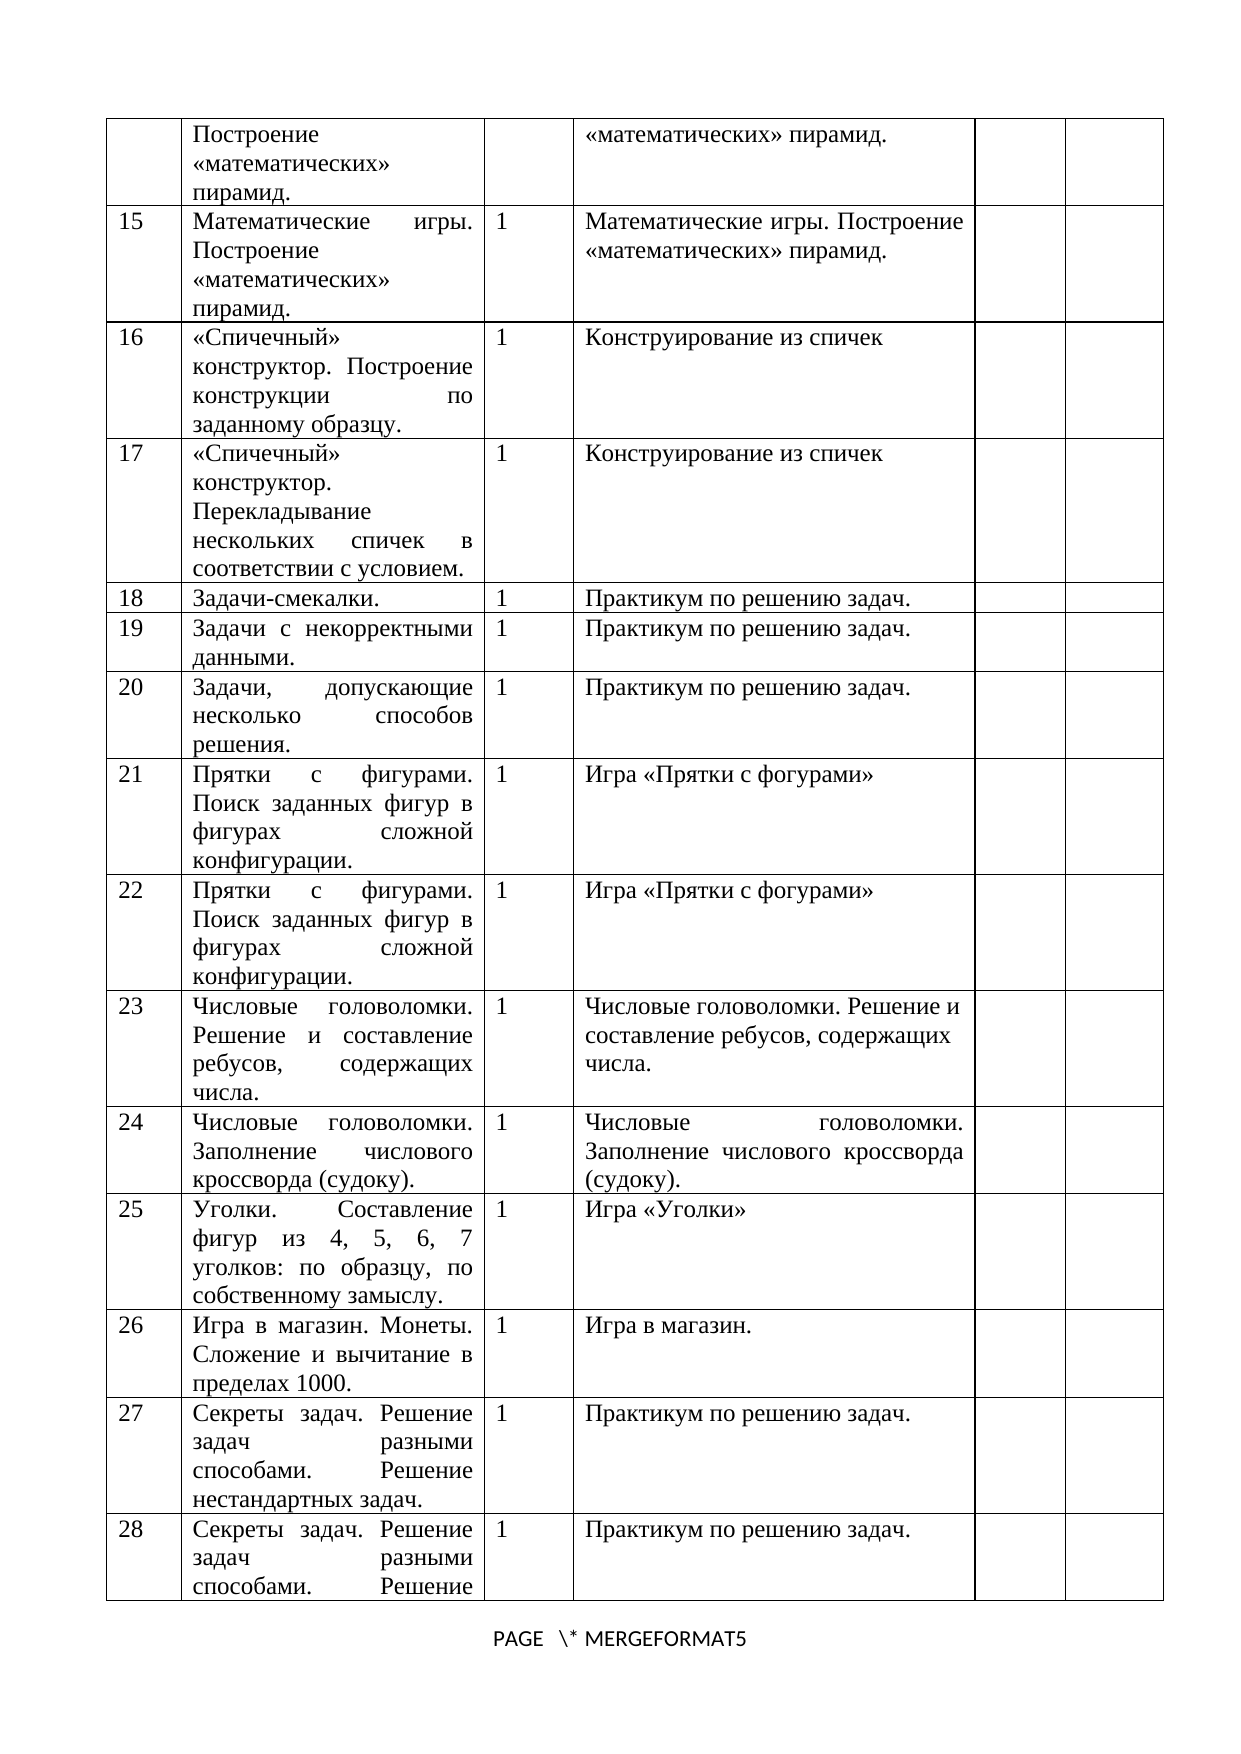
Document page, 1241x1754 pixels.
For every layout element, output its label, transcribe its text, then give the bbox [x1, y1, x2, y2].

table_cell 25 [107, 1194, 181, 1309]
table_cell [976, 1107, 1065, 1193]
table_cell 21 [107, 759, 181, 874]
table_cell 17 [107, 439, 181, 582]
table_cell 16 [107, 323, 181, 437]
table_cell [1066, 439, 1163, 582]
table_cell [976, 323, 1065, 437]
table_cell Практикум по решению задач. [574, 613, 974, 671]
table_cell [574, 1514, 974, 1600]
table_cell Игра «Уголки» [574, 1194, 974, 1309]
table_cell [976, 613, 1065, 671]
table_cell 24 [107, 1107, 181, 1193]
table_cell Числовые головоломки. Решение и составление ребусов, содержащих числа. [574, 991, 974, 1106]
table_cell [1066, 1194, 1163, 1309]
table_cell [574, 206, 974, 321]
table_cell Практикум по решению задач. [574, 672, 974, 758]
table_cell 1 [485, 439, 573, 582]
table_cell 1 [485, 1310, 573, 1397]
table_cell [1066, 991, 1163, 1106]
table_cell 1 [485, 991, 573, 1106]
table_cell 20 [107, 672, 181, 758]
table_cell [976, 1514, 1065, 1600]
table_cell [1066, 613, 1163, 671]
table_cell [976, 759, 1065, 874]
table_cell Конструирование из спичек [574, 439, 974, 582]
table_cell Числовые головоломки. Решение и составление ребусов, содержащих числа. [182, 991, 484, 1106]
table_cell 1 [485, 613, 573, 671]
table_cell 1 [485, 119, 573, 205]
table_cell [976, 119, 1065, 205]
table_cell Игра в магазин. [574, 1310, 974, 1397]
table_cell 1 [485, 1514, 573, 1600]
table_cell 1 [485, 206, 573, 321]
table_cell [976, 1398, 1065, 1513]
table_cell Числовые головоломки. Заполнение числового кроссворда (судоку). [182, 1107, 484, 1193]
table_cell [1066, 1514, 1163, 1600]
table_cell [182, 119, 484, 205]
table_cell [574, 119, 974, 205]
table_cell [182, 1398, 484, 1513]
table_cell [1066, 672, 1163, 758]
table_cell Игра «Прятки с фогурами» [574, 759, 974, 874]
table_cell 22 [107, 875, 181, 990]
table_cell 15 [107, 206, 181, 321]
table_cell Практикум по решению задач. [574, 583, 974, 612]
table_cell [976, 1194, 1065, 1309]
table_cell «Спичечный» конструктор. Построение конструкции по заданному образцу. [182, 323, 484, 437]
table_cell 23 [107, 991, 181, 1106]
table_cell Практикум по решению задач. [574, 1398, 974, 1513]
table_cell 1 [485, 759, 573, 874]
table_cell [182, 1514, 484, 1600]
table_cell [1066, 323, 1163, 437]
table_cell [976, 672, 1065, 758]
table_cell 1 [485, 875, 573, 990]
table_cell 19 [107, 613, 181, 671]
table_cell [1066, 583, 1163, 612]
table_cell 1 [485, 1107, 573, 1193]
table_cell [976, 206, 1065, 321]
table_cell [1066, 1310, 1163, 1397]
table_cell 27 [107, 1398, 181, 1513]
table_cell «Спичечный» конструктор. Перекладывание нескольких спичек в соответствии с условием. [182, 439, 484, 582]
table_cell [976, 439, 1065, 582]
table_cell Прятки с фигурами. Поиск заданных фигур в фигурах сложной конфигурации. [182, 759, 484, 874]
table_cell Задачи с некорректными данными. [182, 613, 484, 671]
table_cell Прятки с фигурами. Поиск заданных фигур в фигурах сложной конфигурации. [182, 875, 484, 990]
table_cell [1066, 206, 1163, 321]
table_cell Числовые головоломки. Заполнение числового кроссворда (судоку). [574, 1107, 974, 1193]
table_cell 1 [485, 672, 573, 758]
table_cell [1066, 875, 1163, 990]
table_cell 18 [107, 583, 181, 612]
table_cell [976, 583, 1065, 612]
table_cell 14 [107, 119, 181, 205]
table_cell 1 [485, 1398, 573, 1513]
table_cell 1 [485, 323, 573, 437]
table_cell 28 [107, 1514, 181, 1600]
table_cell [1066, 119, 1163, 205]
table_cell [1066, 1398, 1163, 1513]
table_cell Задачи, допускающие несколько способов решения. [182, 672, 484, 758]
table_cell Игра «Прятки с фогурами» [574, 875, 974, 990]
table_cell [976, 1310, 1065, 1397]
table_cell 26 [107, 1310, 181, 1397]
table_cell Задачи-смекалки. [182, 583, 484, 612]
table_cell Игра в магазин. Монеты. Сложение и вычитание в пределах 1000. [182, 1310, 484, 1397]
table_cell [976, 875, 1065, 990]
table_cell 1 [485, 1194, 573, 1309]
table_cell Уголки. Составление фигур из 4, 5, 6, 7 уголков: по образцу, по собственному замыслу. [182, 1194, 484, 1309]
table_cell [1066, 759, 1163, 874]
table_cell [1066, 1107, 1163, 1193]
table_cell Конструирование из спичек [574, 323, 974, 437]
table_cell 1 [485, 583, 573, 612]
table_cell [182, 206, 484, 321]
table_cell [976, 991, 1065, 1106]
